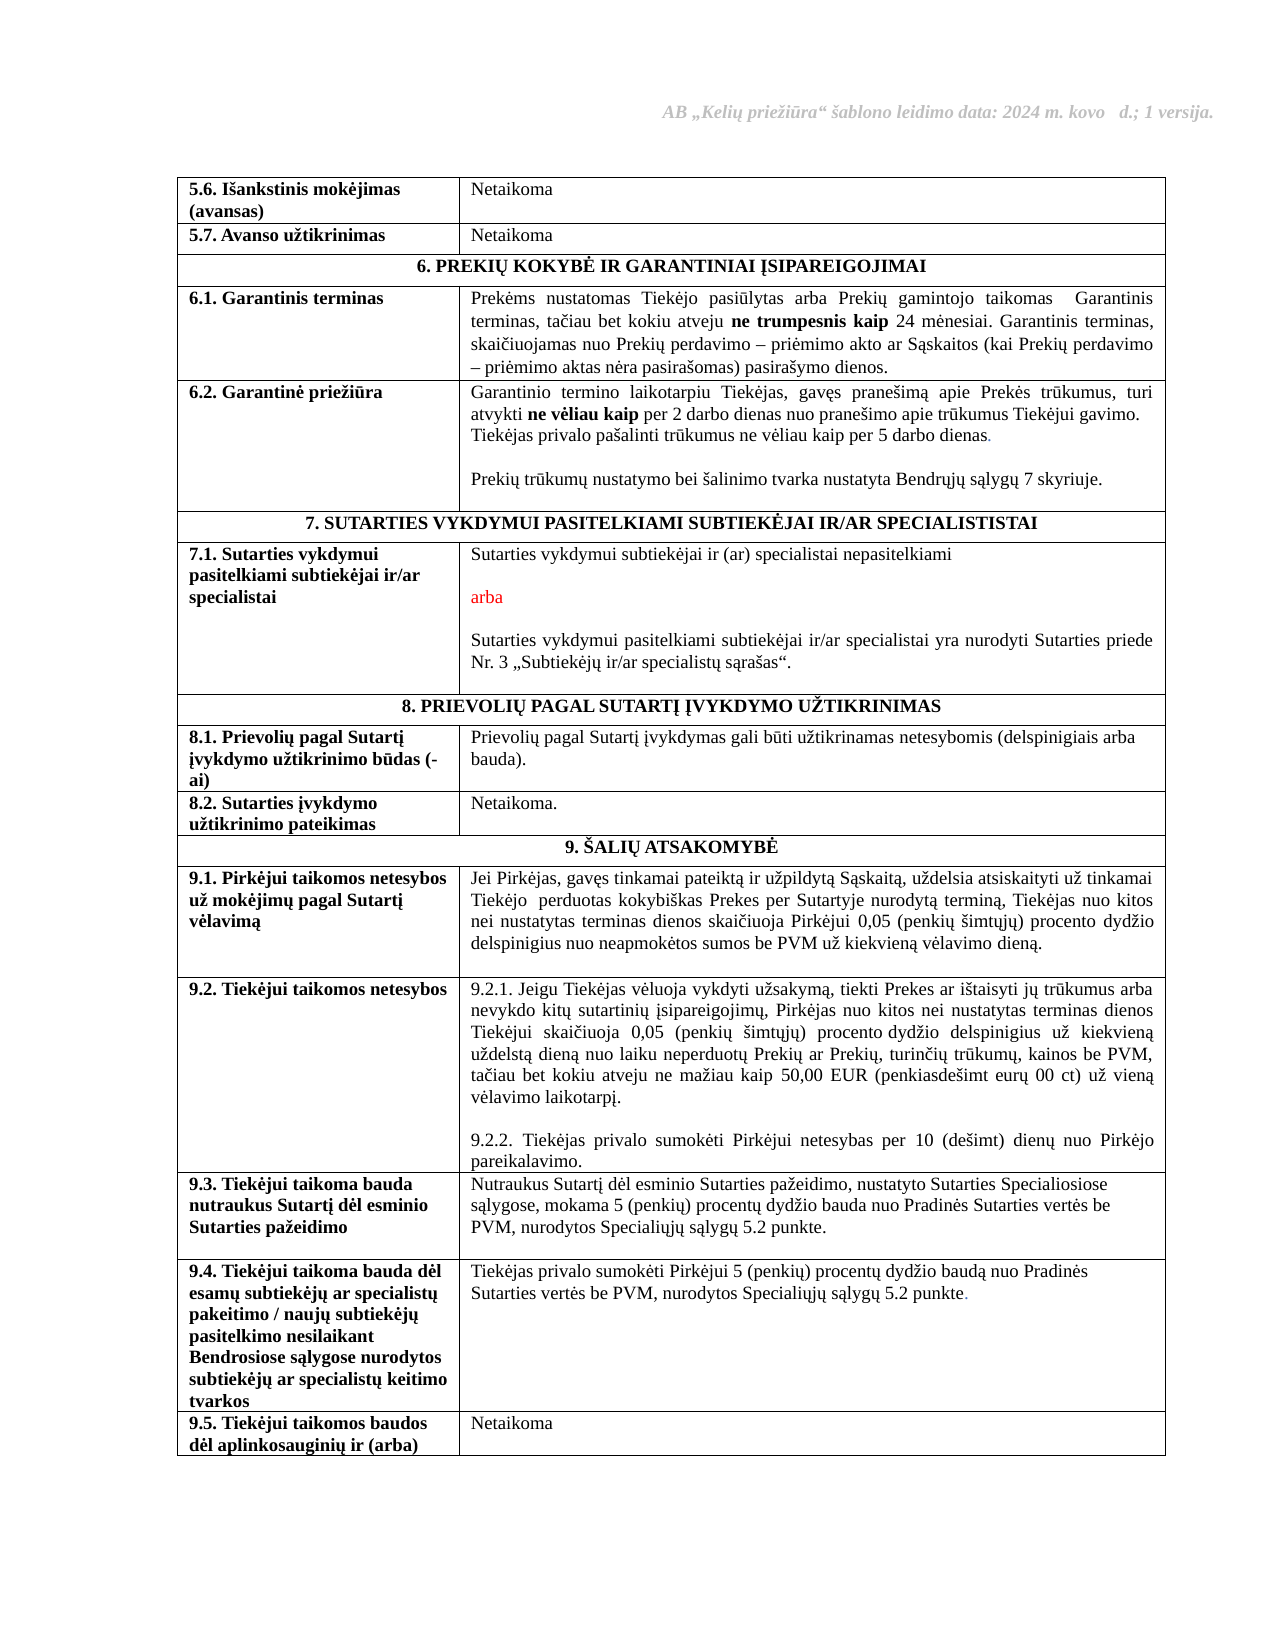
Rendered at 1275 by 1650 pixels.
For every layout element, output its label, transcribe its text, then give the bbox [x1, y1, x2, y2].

table_cell 9.2.1. Jeigu Tiekėjas vėluoja vykdyti užsakymą, tiekti Prekes ar ištaisyti jų trūkumus arba nevykdo kitų sutartinių įsipareigojimų, Pirkėjas nuo kitos nei nustatytas terminas dienos Tiekėjui skaičiuoja 0,05 (penkių šimtųjų) procento dydžio delspinigius už kiekvieną uždelstą dieną nuo laiku neperduotų Prekių ar Prekių, turinčių trūkumų, kainos be PVM, tačiau bet kokiu atveju ne mažiau kaip už vieną vėlavimo laikotarpį. 9.2.2. Tiekėjas privalo sumokėti Pirkėjui netesybas per 10 (dešimt) dienų nuo Pirkėjo pareikalavimo. [460, 978, 1165, 1172]
table_cell 8. PRIEVOLIŲ PAGAL SUTARTĮ ĮVYKDYMO UŽTIKRINIMAS [178, 695, 1165, 725]
table_cell Sutarties vykdymui subtiekėjai ir (ar) specialistai nepasitelkiami arba Sutarties vykdymui pasitelkiami subtiekėjai ir/ar specialistai yra nurodyti Sutarties priede Nr. 3 „Subtiekėjų ir/ar specialistų sąrašas“. [460, 543, 1165, 694]
table_cell 5.7. Avanso užtikrinimas [178, 224, 459, 254]
table_cell Jei Pirkėjas, gavęs tinkamai pateiktą ir užpildytą Sąskaitą, uždelsia atsiskaityti už tinkamai Tiekėjo perduotas kokybiškas Prekes per Sutartyje nurodytą terminą, Tiekėjas nuo kitos nei nustatytas terminas dienos skaičiuoja Pirkėjui 0,05 (penkių šimtųjų) procento dydžio delspinigius nuo neapmokėtos sumos be PVM už kiekvieną vėlavimo dieną. [460, 867, 1165, 977]
table_cell 8.2. Sutarties įvykdymo užtikrinimo pateikimas [178, 792, 459, 835]
table_cell Netaikoma [460, 178, 1165, 223]
table_cell Netaikoma [460, 1412, 1165, 1455]
table_cell Garantinio termino laikotarpiu Tiekėjas, gavęs pranešimą apie Prekės trūkumus, turi atvykti ne vėliau kaip per nuo pranešimo apie trūkumus Tiekėjui gavimo. Tiekėjas privalo pašalinti trūkumus ne vėliau kaip per . Prekių trūkumų nustatymo bei šalinimo tvarka nustatyta Bendrųjų sąlygų 7 skyriuje. [460, 381, 1165, 511]
table_cell 9.2. Tiekėjui taikomos netesybos [178, 978, 459, 1172]
table_cell 6.1. Garantinis terminas [178, 287, 459, 380]
table_cell 9.3. Tiekėjui taikoma bauda nutraukus Sutartį dėl esminio Sutarties pažeidimo [178, 1173, 459, 1259]
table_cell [460, 1260, 1165, 1411]
table_cell Prievolių pagal Sutartį įvykdymas gali būti užtikrinamas netesybomis (delspinigiais arba bauda). [460, 726, 1165, 791]
table_cell 9.4. Tiekėjui taikoma bauda dėl esamų subtiekėjų ar specialistų pakeitimo / naujų subtiekėjų pasitelkimo nesilaikant Bendrosiose sąlygose nurodytos subtiekėjų ar specialistų keitimo tvarkos [178, 1260, 459, 1411]
table_cell 6.2. Garantinė priežiūra [178, 381, 459, 511]
table_cell 7.1. Sutarties vykdymui pasitelkiami subtiekėjai ir/ar specialistai [178, 543, 459, 694]
table_cell 6. PREKIŲ KOKYBĖ IR GARANTINIAI ĮSIPAREIGOJIMAI [178, 255, 1165, 286]
table_cell Nutraukus Sutartį dėl esminio Sutarties pažeidimo, nustatyto Sutarties Specialiosiose sąlygose, mokama 5 (penkių) procentų dydžio bauda nuo Pradinės Sutarties vertės be PVM, nurodytos Specialiųjų sąlygų 5.2 punkte. [460, 1173, 1165, 1259]
table_cell Netaikoma. [460, 792, 1165, 835]
table_cell Prekėms nustatomas Tiekėjo pasiūlytas arba Prekių gamintojo taikomas Garantinis terminas, tačiau bet kokiu atveju ne trumpesnis kaip . Garantinis terminas, skaičiuojamas nuo Prekių perdavimo – priėmimo akto ar Sąskaitos (kai Prekių perdavimo – priėmimo aktas nėra pasirašomas) pasirašymo dienos. [460, 287, 1165, 380]
table_cell 8.1. Prievolių pagal Sutartį įvykdymo užtikrinimo būdas (-ai) [178, 726, 459, 791]
table_cell 9.1. Pirkėjui taikomos netesybos už mokėjimų pagal Sutartį vėlavimą [178, 867, 459, 977]
table_cell 7. SUTARTIES VYKDYMUI PASITELKIAMI SUBTIEKĖJAI IR/AR SPECIALISTISTAI [178, 512, 1165, 542]
table_cell 5.6. Išankstinis mokėjimas (avansas) [178, 178, 459, 223]
table_cell Netaikoma [460, 224, 1165, 254]
table_cell 9. ŠALIŲ ATSAKOMYBĖ [178, 836, 1165, 866]
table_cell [178, 1412, 459, 1455]
